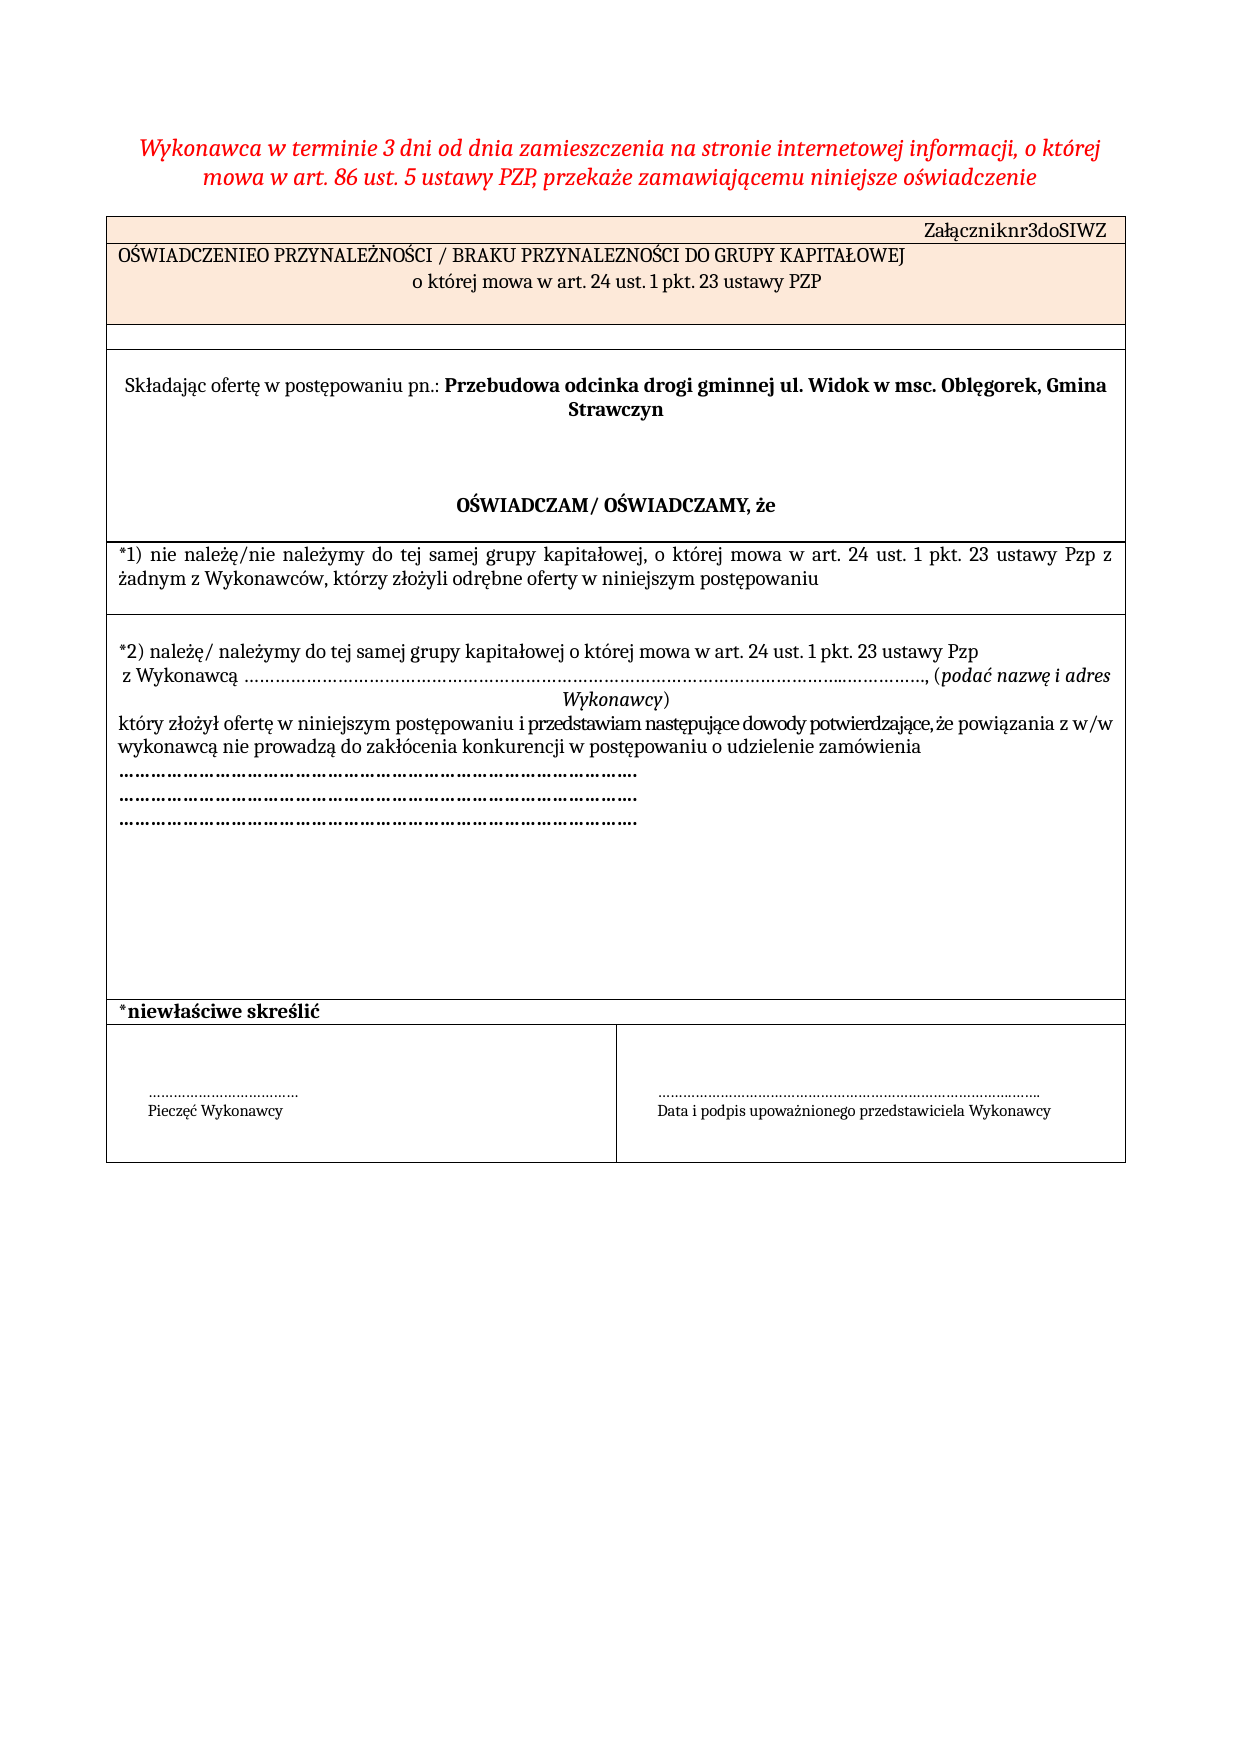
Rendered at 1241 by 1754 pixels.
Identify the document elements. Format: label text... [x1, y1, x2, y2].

table_cell ………………………………………………………………………….……. Data i podpis upoważnionego przedstawiciela Wykonawcy [617, 1025, 1125, 1162]
table_cell Składając ofertę w postępowaniu pn.: Przebudowa odcinka drogi gminnej ul. Widok w msc. Oblęgorek, Gmina Strawczyn OŚWIADCZAM/ OŚWIADCZAMY, że [107, 350, 1125, 541]
table_cell ……………………………… Pieczęć Wykonawcy [107, 1025, 616, 1162]
table_cell *1) nie należę/nie należymy do tej samej grupy kapitałowej, o której mowa w art. 24 ust. 1 pkt. 23 ustawy Pzp z żadnym z Wykonawców, którzy złożyli odrębne oferty w niniejszym postępowaniu [107, 543, 1125, 614]
table_cell OŚWIADCZENIEO PRZYNALEŻNOŚCI / BRAKU PRZYNALEZNOŚCI DO GRUPY KAPITAŁOWEJ o której mowa w art. 24 ust. 1 pkt. 23 ustawy PZP [107, 244, 1125, 324]
text Wykonawca w terminie 3 dni od dnia zamieszczenia na stronie internetowej informacji, o której mowa w art. 86 ust. 5 ustawy PZP, przekaże zamawiającemu niniejsze oświadczenie [118, 134, 1122, 192]
table_cell *niewłaściwe skreślić [107, 1000, 1125, 1024]
table_cell [107, 325, 1125, 349]
table_cell *2) należę/ należymy do tej samej grupy kapitałowej o której mowa w art. 24 ust. 1 pkt. 23 ustawy Pzp z Wykonawcą ……………………………………………………………………………………………………..……………, (podać nazwę i adres Wykonawcy) który złożył ofertę w niniejszym postępowaniu i przedstawiam następujące dowody potwierdzające, że powiązania z w/w wykonawcą nie prowadzą do zakłócenia konkurencji w postępowaniu o udzielenie zamówienia ……………………………………………………………………………………. ……………………………………………………………………………………. ……………………………………………………………………………………. [107, 615, 1125, 999]
table_header Załączniknr3doSIWZ [107, 217, 1125, 243]
